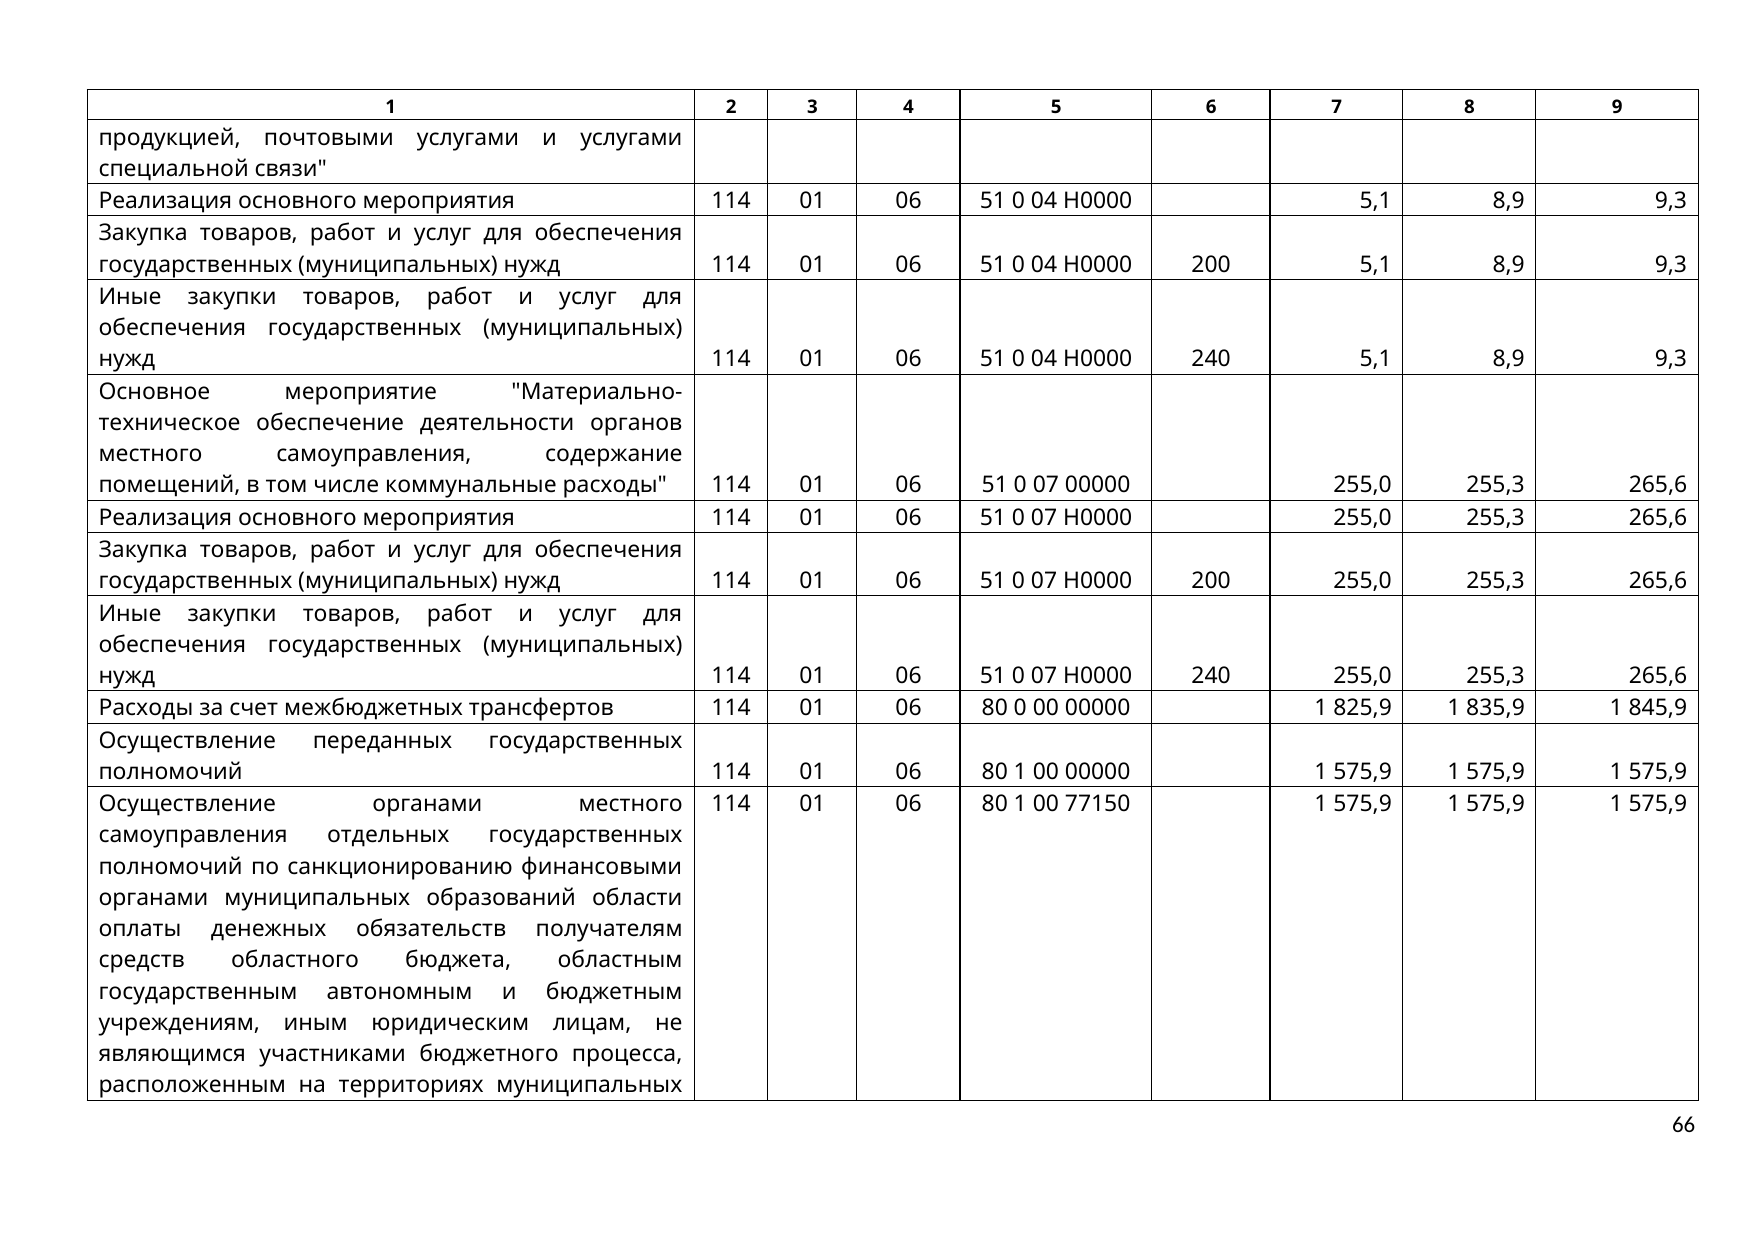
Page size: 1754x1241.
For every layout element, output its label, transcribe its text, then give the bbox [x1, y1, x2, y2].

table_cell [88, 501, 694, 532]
table_header 7 [1271, 90, 1402, 119]
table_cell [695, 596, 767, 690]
table_header 4 [857, 90, 959, 119]
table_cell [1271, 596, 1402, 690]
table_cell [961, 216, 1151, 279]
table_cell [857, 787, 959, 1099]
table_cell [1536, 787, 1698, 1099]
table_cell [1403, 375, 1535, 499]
table_header 1 [88, 90, 694, 119]
table_header 3 [768, 90, 856, 119]
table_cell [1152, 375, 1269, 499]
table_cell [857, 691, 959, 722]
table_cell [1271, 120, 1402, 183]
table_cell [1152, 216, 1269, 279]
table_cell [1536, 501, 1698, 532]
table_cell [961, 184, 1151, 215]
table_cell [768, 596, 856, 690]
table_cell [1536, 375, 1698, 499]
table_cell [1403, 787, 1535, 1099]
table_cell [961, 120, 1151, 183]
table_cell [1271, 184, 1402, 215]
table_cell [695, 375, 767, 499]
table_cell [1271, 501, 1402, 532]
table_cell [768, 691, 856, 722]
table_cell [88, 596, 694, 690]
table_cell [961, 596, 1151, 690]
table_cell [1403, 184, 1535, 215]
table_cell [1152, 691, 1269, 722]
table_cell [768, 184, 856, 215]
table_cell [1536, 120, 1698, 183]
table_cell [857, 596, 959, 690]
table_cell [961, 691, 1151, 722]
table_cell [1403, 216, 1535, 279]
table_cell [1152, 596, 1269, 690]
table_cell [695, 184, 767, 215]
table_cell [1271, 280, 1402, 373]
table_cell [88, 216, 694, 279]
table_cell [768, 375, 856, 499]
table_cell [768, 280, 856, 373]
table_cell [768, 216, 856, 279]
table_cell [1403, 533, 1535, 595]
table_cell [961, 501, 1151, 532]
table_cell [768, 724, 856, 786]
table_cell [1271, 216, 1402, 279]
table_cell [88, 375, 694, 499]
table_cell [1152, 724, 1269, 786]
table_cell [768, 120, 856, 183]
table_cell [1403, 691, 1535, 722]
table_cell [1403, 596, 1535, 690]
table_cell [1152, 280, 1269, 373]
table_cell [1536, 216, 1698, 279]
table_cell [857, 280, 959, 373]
table_header 5 [961, 90, 1151, 119]
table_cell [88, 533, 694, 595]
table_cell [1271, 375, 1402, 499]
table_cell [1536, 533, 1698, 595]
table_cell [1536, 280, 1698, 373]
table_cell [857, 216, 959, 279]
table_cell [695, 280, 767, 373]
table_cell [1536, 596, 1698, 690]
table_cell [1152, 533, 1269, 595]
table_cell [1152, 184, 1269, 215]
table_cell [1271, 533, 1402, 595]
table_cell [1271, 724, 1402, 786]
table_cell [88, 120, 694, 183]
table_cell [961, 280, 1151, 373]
table_header 8 [1403, 90, 1535, 119]
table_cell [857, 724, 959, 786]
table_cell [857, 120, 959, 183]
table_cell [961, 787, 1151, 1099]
table_header 2 [695, 90, 767, 119]
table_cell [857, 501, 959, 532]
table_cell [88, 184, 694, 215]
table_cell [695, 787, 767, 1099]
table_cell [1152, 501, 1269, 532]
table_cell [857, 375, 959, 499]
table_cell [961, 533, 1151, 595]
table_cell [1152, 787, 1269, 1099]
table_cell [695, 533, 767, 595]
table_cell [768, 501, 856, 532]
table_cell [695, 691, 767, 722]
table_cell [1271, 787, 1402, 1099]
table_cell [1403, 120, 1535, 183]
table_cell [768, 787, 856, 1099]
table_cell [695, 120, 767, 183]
table_header 9 [1536, 90, 1698, 119]
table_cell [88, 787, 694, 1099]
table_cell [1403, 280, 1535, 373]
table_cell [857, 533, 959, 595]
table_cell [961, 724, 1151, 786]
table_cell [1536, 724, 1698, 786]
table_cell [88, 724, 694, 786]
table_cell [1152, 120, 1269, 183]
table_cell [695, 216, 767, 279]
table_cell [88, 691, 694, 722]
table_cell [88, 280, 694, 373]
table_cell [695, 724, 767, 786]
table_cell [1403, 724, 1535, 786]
table_header 6 [1152, 90, 1269, 119]
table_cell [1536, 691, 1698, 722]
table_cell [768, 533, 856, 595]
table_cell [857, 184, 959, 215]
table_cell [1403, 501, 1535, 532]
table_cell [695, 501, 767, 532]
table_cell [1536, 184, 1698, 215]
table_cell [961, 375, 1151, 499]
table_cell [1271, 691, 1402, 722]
